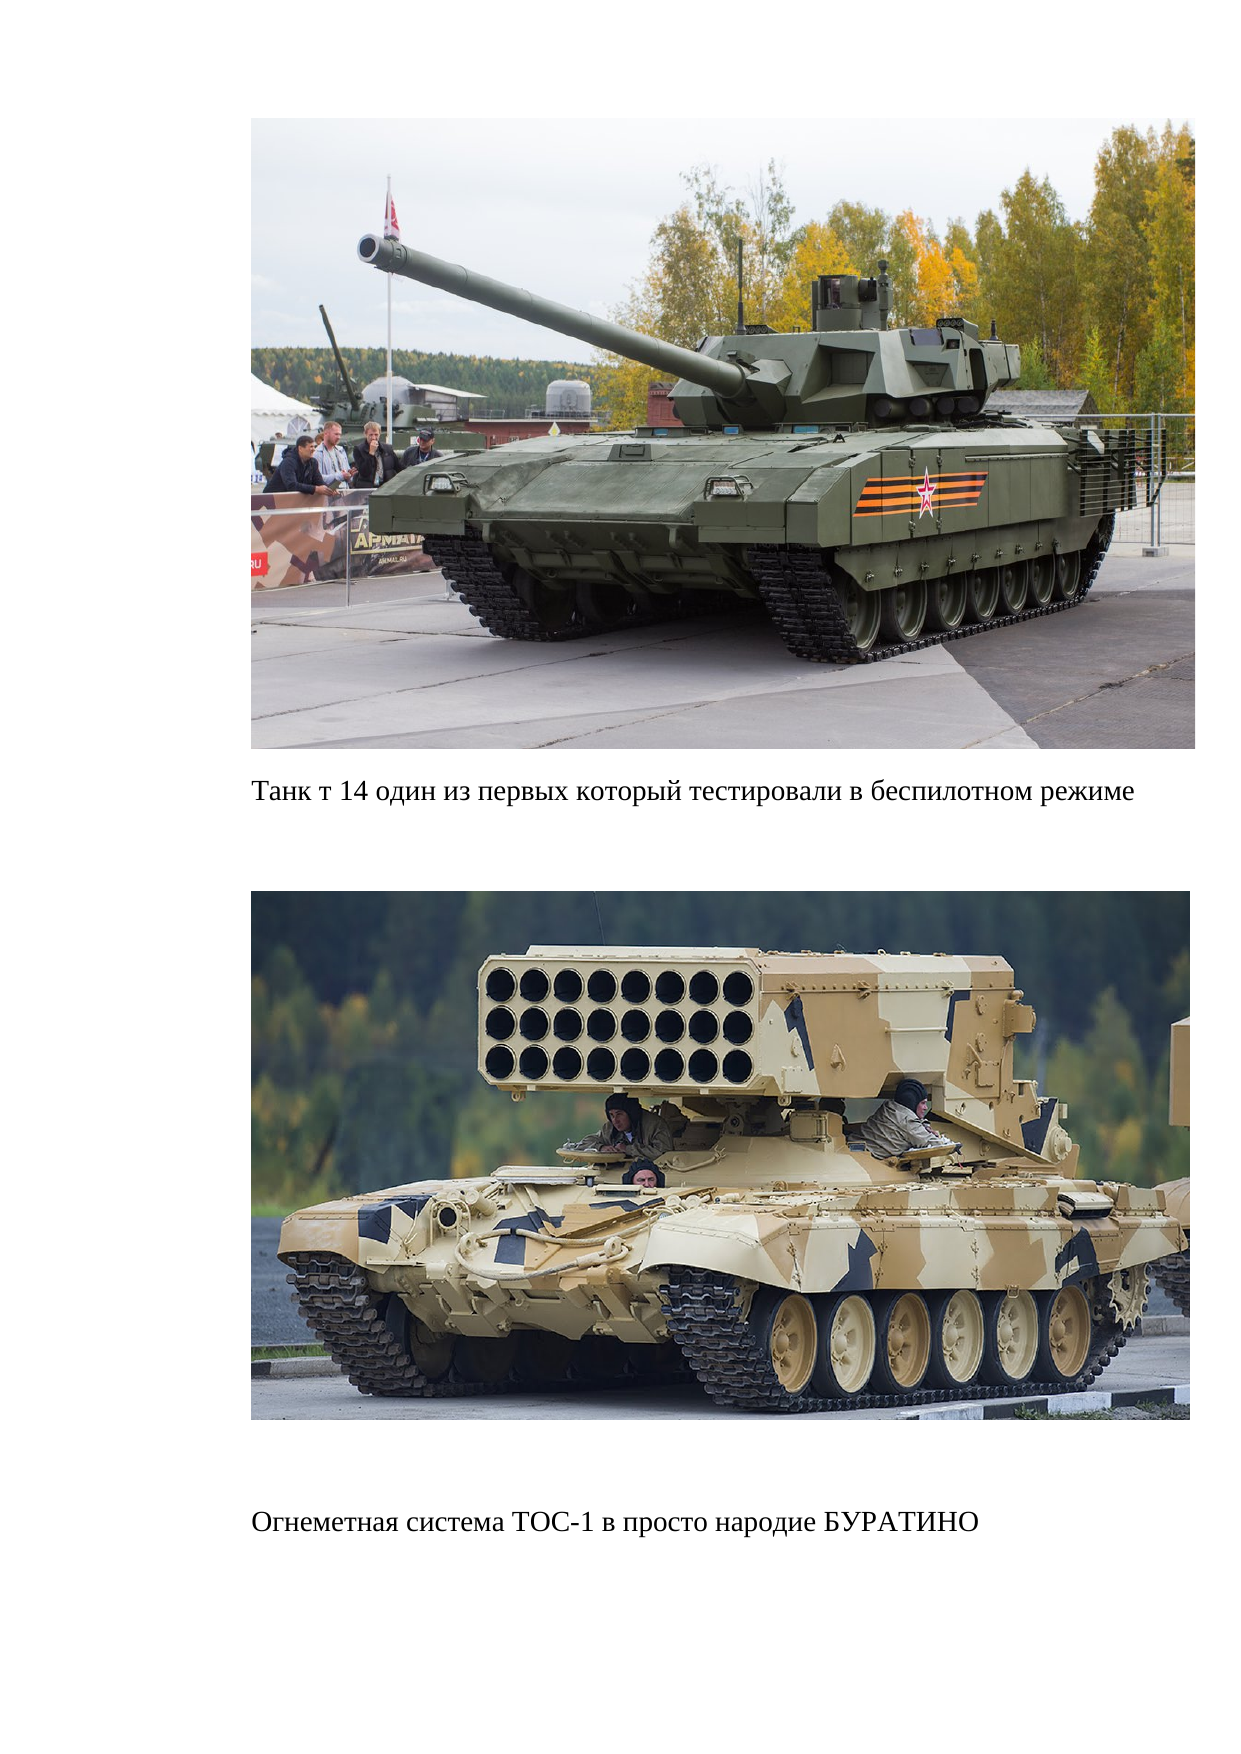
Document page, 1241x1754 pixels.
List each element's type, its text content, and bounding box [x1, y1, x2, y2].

picture [251, 118, 1196, 749]
text Танк т 14 один из первых который тестировали в беспилотном режиме [177, 773, 1152, 807]
picture [251, 891, 1190, 1420]
text Огнеметная система ТОС-1 в просто народие БУРАТИНО [177, 1504, 1152, 1538]
